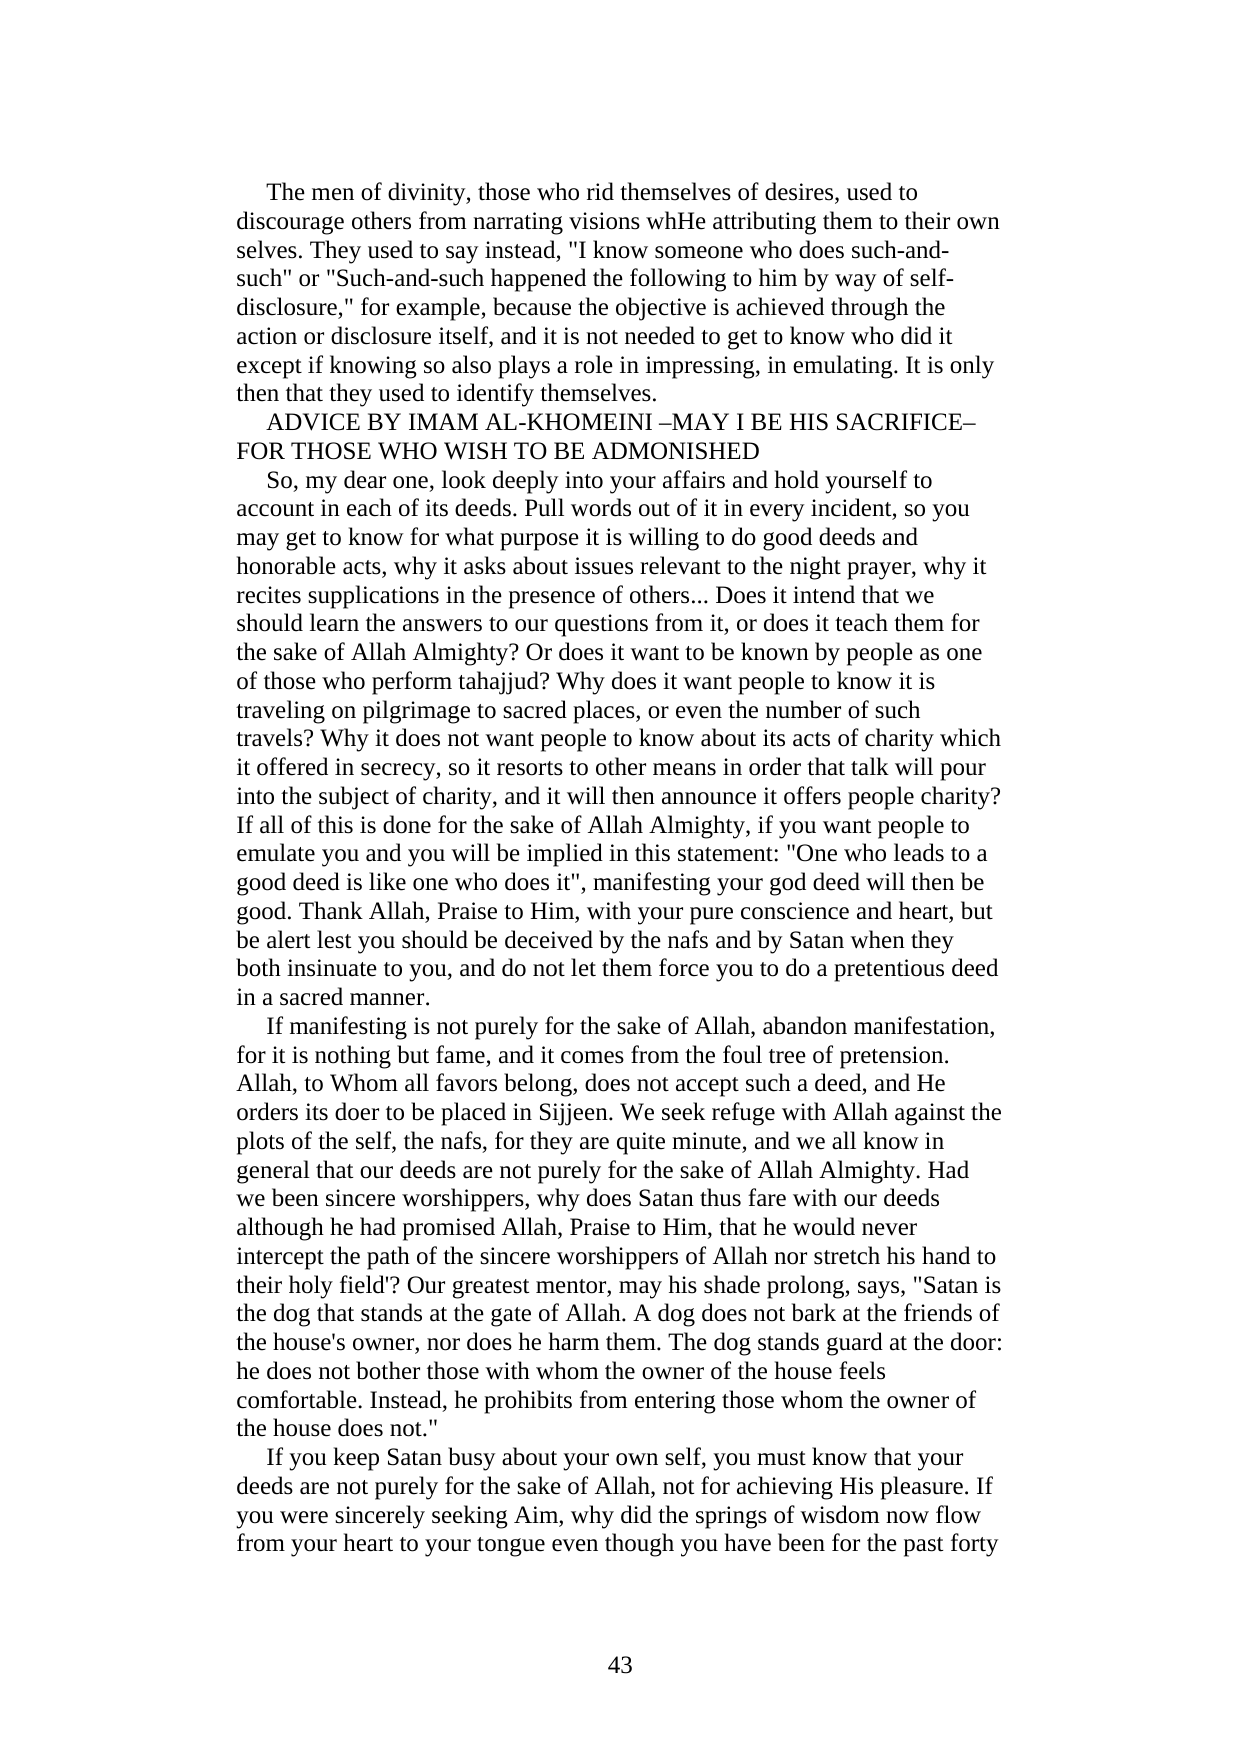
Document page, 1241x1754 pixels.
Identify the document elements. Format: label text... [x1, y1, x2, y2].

text If manifesting is not purely for the sake of Allah, abandon manifestation, for it is nothing but fame, and it comes from the foul tree of pretension. Allah, to Whom all favors belong, does not accept such a deed, and He orders its doer to be placed in Sijjeen. We seek refuge with Allah against the plots of the self, the nafs, for they are quite minute, and we all know in general that our deeds are not purely for the sake of Allah Almighty. Had we been sincere worshippers, why does Satan thus fare with our deeds although he had promised Allah, Praise to Him, that he would never intercept the path of the sincere worshippers of Allah nor stretch his hand to their holy field'? Our greatest mentor, may his shade prolong, says, "Satan is the dog that stands at the gate of Allah. A dog does not bark at the friends of the house's owner, nor does he harm them. The dog stands guard at the door: he does not bother those with whom the owner of the house feels comfortable. Instead, he prohibits from entering those whom the owner of the house does not." [236, 1011, 1004, 1442]
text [236, 1442, 1004, 1557]
text So, my dear one, look deeply into your affairs and hold yourself to account in each of its deeds. Pull words out of it in every incident, so you may get to know for what purpose it is willing to do good deeds and honorable acts, why it asks about issues relevant to the night prayer, why it recites supplications in the presence of others... Does it intend that we should learn the answers to our questions from it, or does it teach them for the sake of Allah Almighty? Or does it want to be known by people as one of those who perform tahajjud? Why does it want people to know it is traveling on pilgrimage to sacred places, or even the number of such travels? Why it does not want people to know about its acts of charity which it offered in secrecy, so it resorts to other means in order that talk will pour into the subject of charity, and it will then announce it offers people charity? If all of this is done for the sake of Allah Almighty, if you want people to emulate you and you will be implied in this statement: "One who leads to a good deed is like one who does it", manifesting your god deed will then be good. Thank Allah, Praise to Him, with your pure conscience and heart, but be alert lest you should be deceived by the nafs and by Satan when they both insinuate to you, and do not let them force you to do a pretentious deed in a sacred manner. [236, 465, 1004, 1011]
text ADVICE BY IMAM AL-KHOMEINI –MAY I BE HIS SACRIFICE– FOR THOSE WHO WISH TO BE ADMONISHED [236, 407, 1004, 465]
text The men of divinity, those who rid themselves of desires, used to discourage others from narrating visions whHe attributing them to their own selves. They used to say instead, "I know someone who does such-and-such" or "Such-and-such happened the following to him by way of self-disclosure," for example, because the objective is achieved through the action or disclosure itself, and it is not needed to get to know who did it except if knowing so also plays a role in impressing, in emulating. It is only then that they used to identify themselves. [236, 177, 1004, 407]
